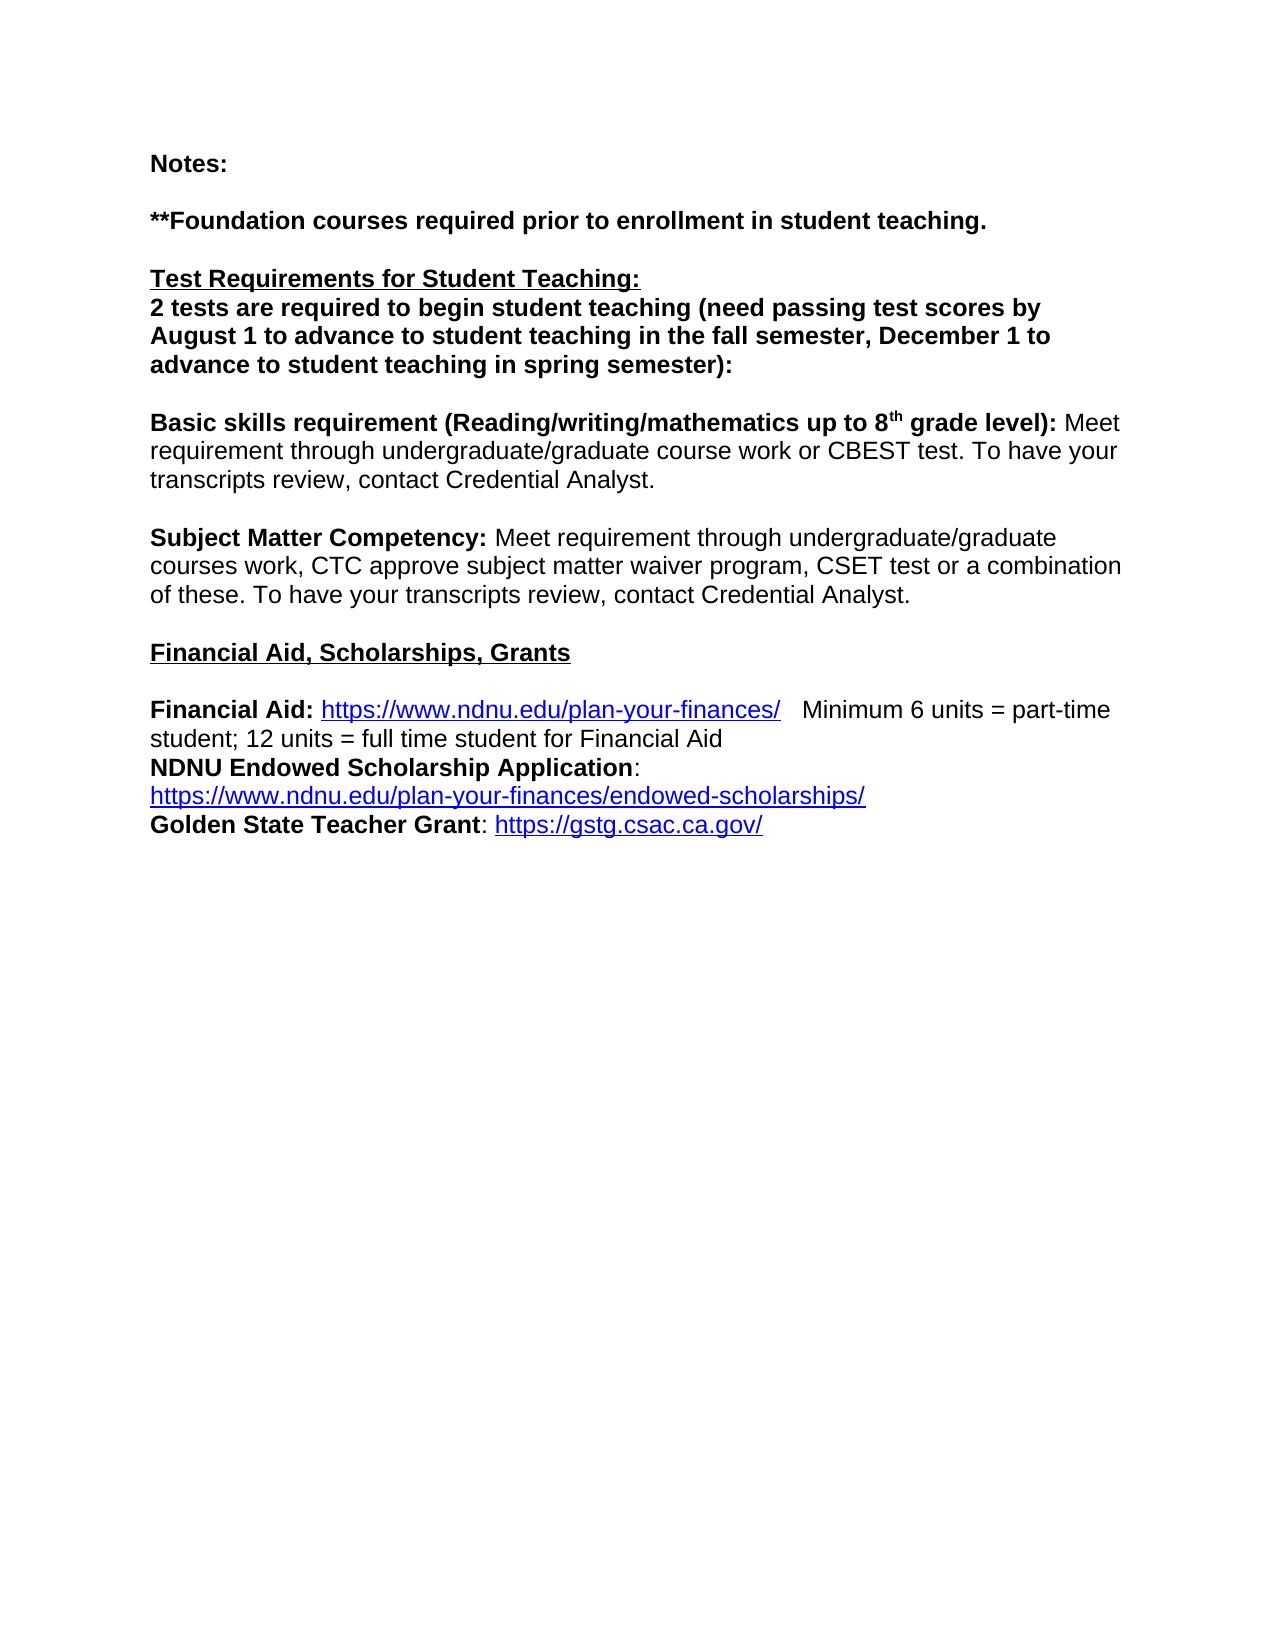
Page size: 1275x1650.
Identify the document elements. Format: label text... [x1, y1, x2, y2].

text 2 tests are required to begin student teaching (need passing test scores by August 1 to advance to student teaching in the fall semester, December 1 to advance to student teaching in spring semester): [150, 292, 1125, 379]
text Subject Matter Competency: Meet requirement through undergraduate/graduate courses work, CTC approve subject matter waiver program, CSET test or a combination of these. To have your transcripts review, contact Credential Analyst. [150, 522, 1125, 609]
text NDNU Endowed Scholarship Application: https://www.ndnu.edu/plan-your-finances/endowed-scholarships/ [150, 752, 1125, 810]
text Test Requirements for Student Teaching: [150, 264, 1125, 292]
text Financial Aid, Scholarships, Grants [150, 637, 1125, 666]
text Notes: [150, 149, 1125, 177]
text Basic skills requirement (Reading/writing/mathematics up to 8th grade level): Meet requirement through undergraduate/graduate course work or CBEST test. To have your transcripts review, contact Credential Analyst. [150, 407, 1125, 494]
text **Foundation courses required prior to enrollment in student teaching. [150, 206, 1125, 235]
text Golden State Teacher Grant: https://gstg.csac.ca.gov/ [150, 810, 1125, 839]
text Financial Aid: https://www.ndnu.edu/plan-your-finances/ Minimum 6 units = part-time student; 12 units = full time student for Financial Aid [150, 695, 1125, 752]
